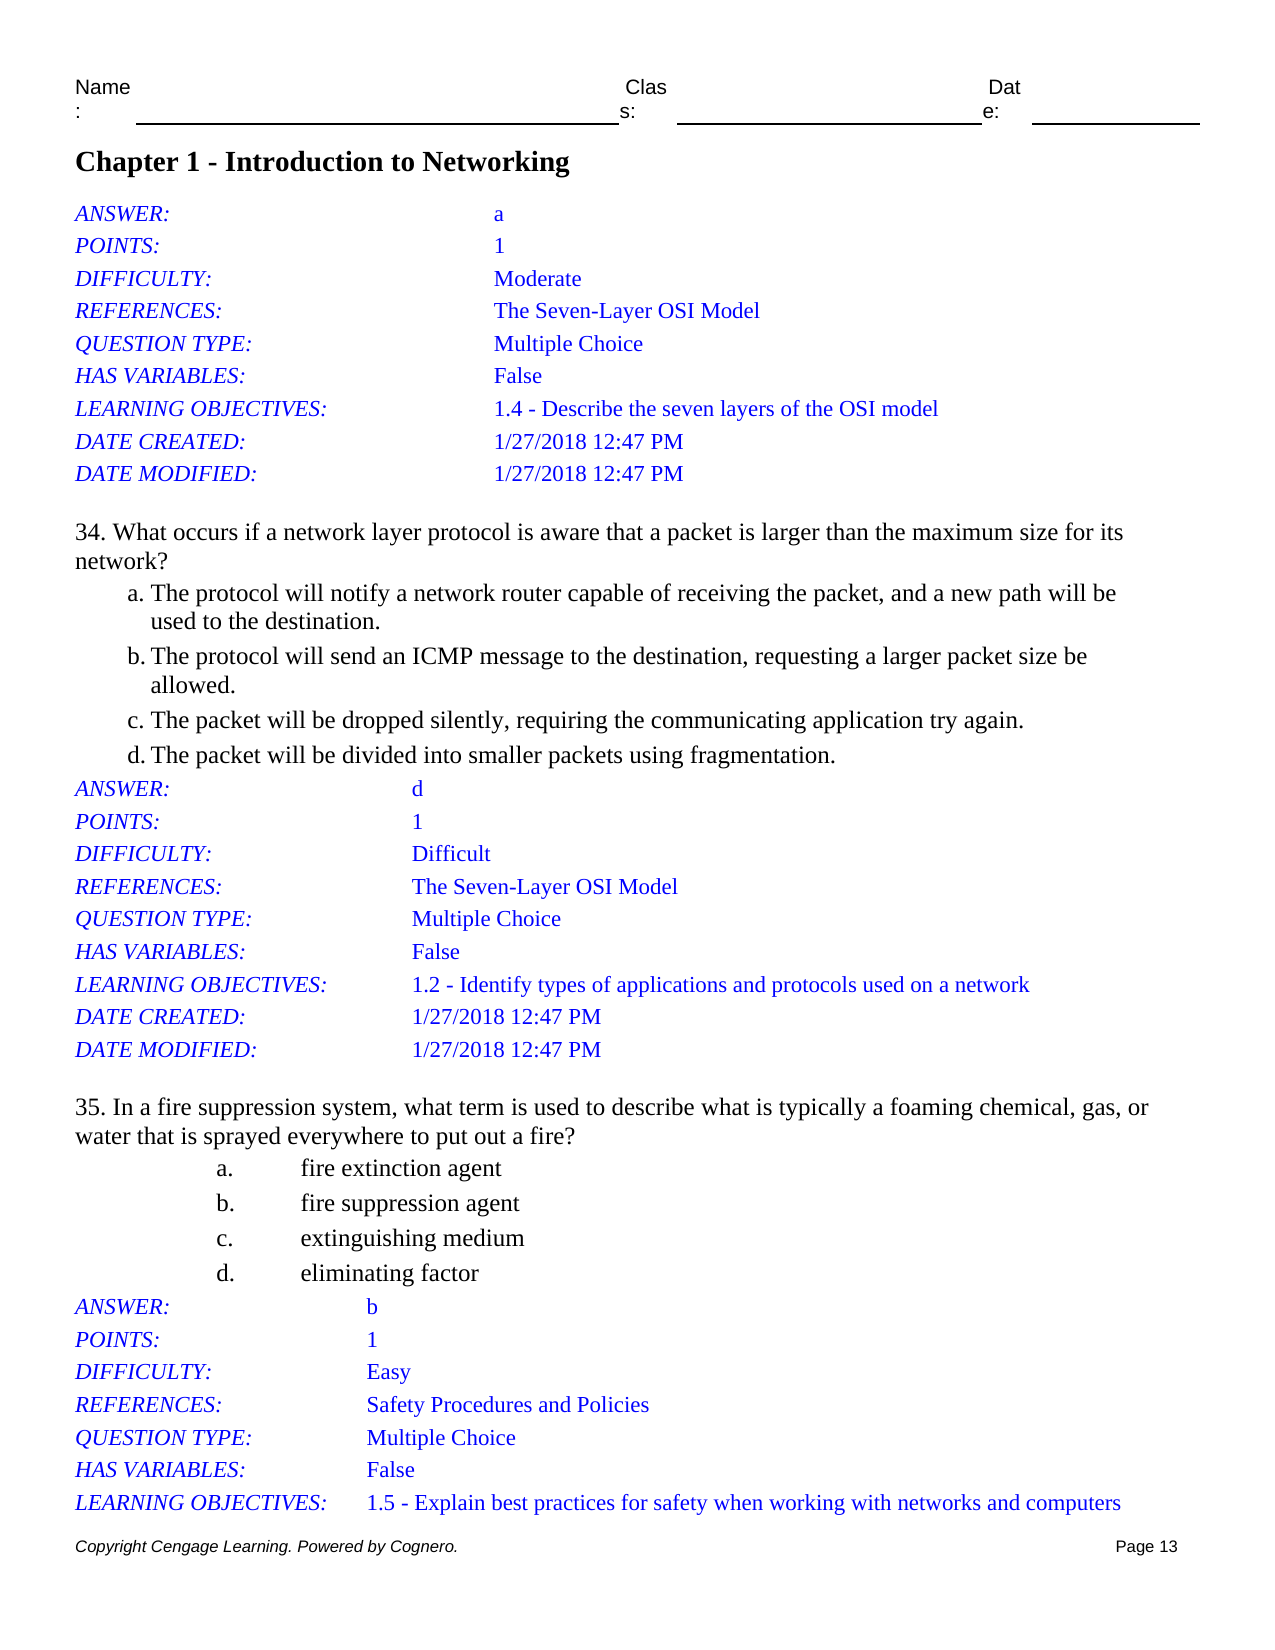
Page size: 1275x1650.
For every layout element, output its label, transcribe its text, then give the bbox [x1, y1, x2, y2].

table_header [75, 196, 1200, 490]
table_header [75, 1093, 1200, 1518]
table_header 34. What occurs if a network layer protocol is aware that a packet is larger than the maximum size for its network? [75, 517, 1200, 1066]
